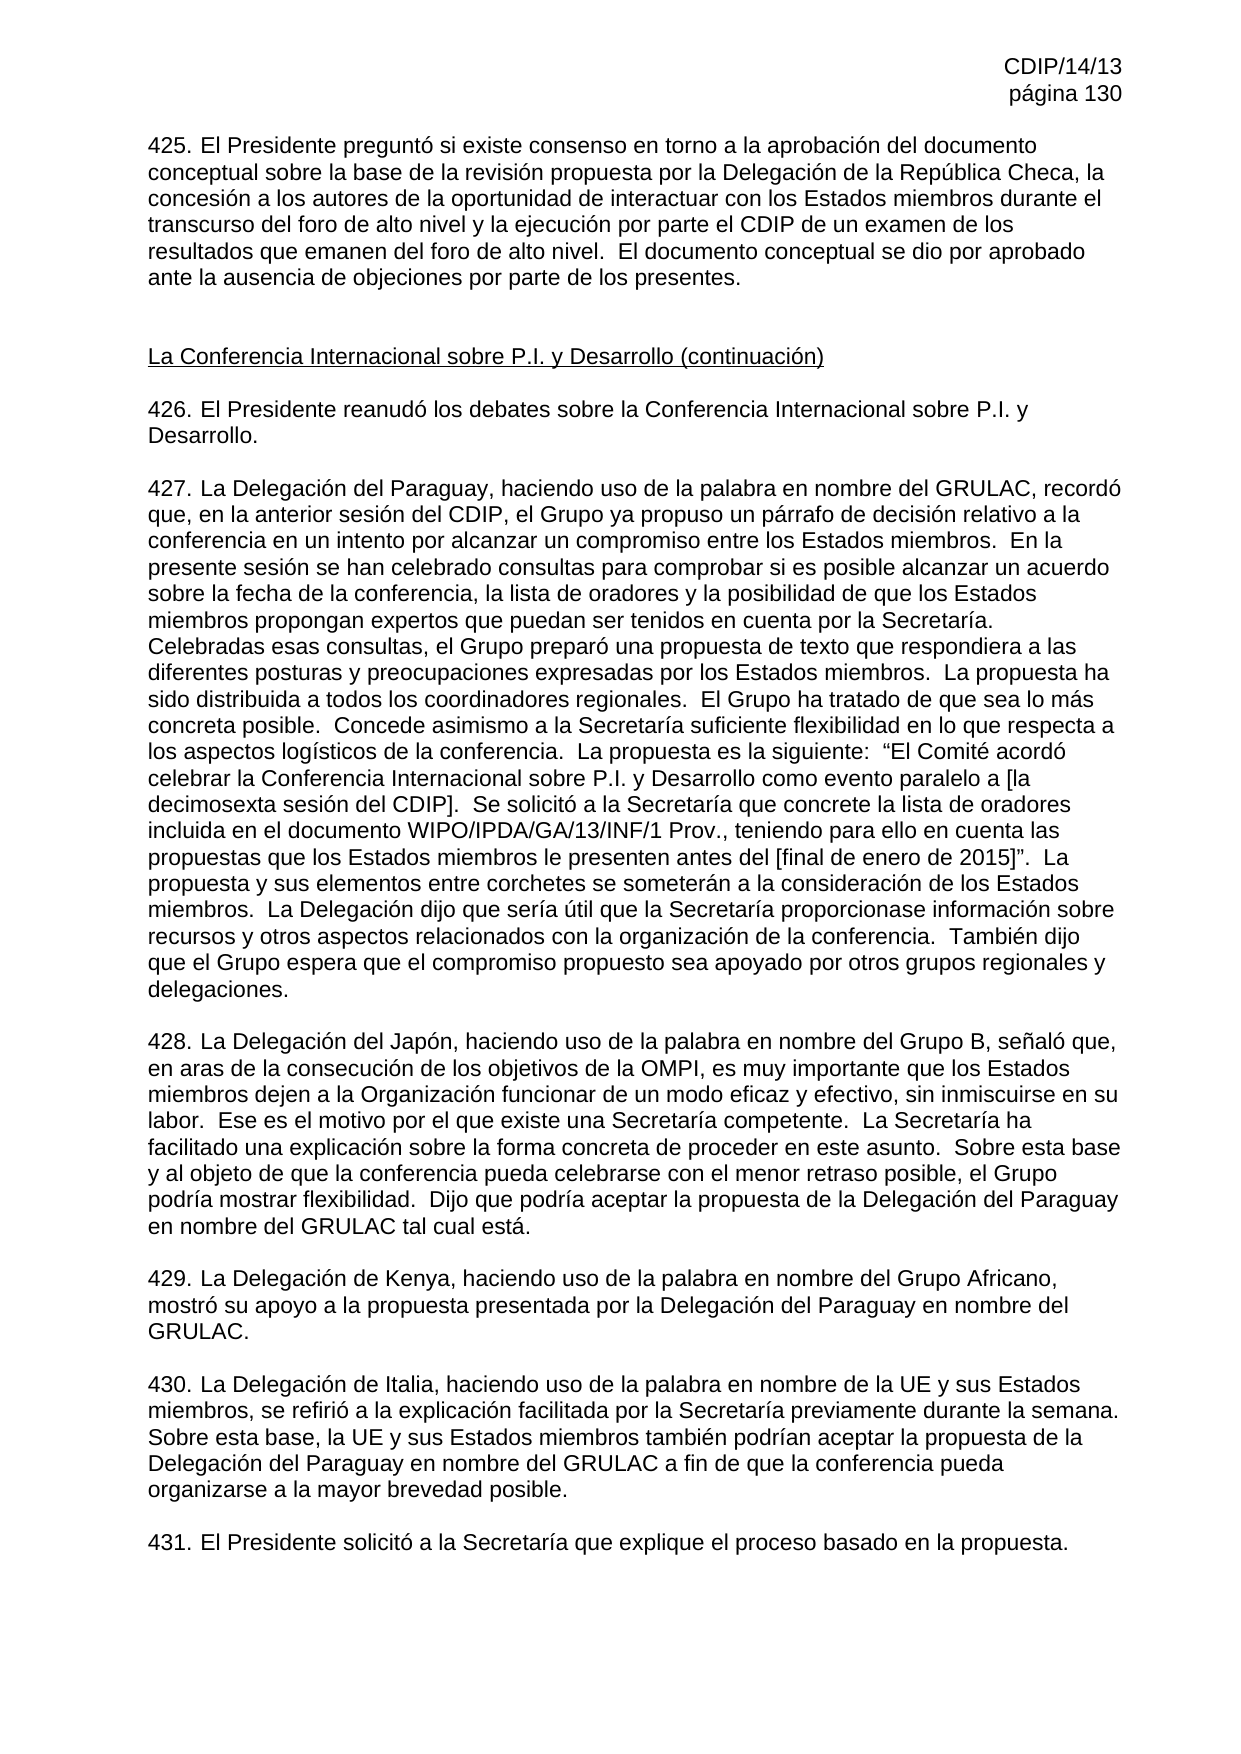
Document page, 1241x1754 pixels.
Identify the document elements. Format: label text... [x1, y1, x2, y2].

text La Conferencia Internacional sobre P.I. y Desarrollo (continuación) [148, 343, 1122, 369]
list La Delegación de Kenya, haciendo uso de la palabra en nombre del Grupo Africano, mostró su apoyo a la propuesta presentada por la Delegación del Paraguay en nombre del GRULAC. [148, 1265, 1122, 1344]
list El Presidente preguntó si existe consenso en torno a la aprobación del documento conceptual sobre la base de la revisión propuesta por la Delegación de la República Checa, la concesión a los autores de la oportunidad de interactuar con los Estados miembros durante el transcurso del foro de alto nivel y la ejecución por parte el CDIP de un examen de los resultados que emanen del foro de alto nivel. El documento conceptual se dio por aprobado ante la ausencia de objeciones por parte de los presentes. [148, 132, 1122, 290]
list El Presidente solicitó a la Secretaría que explique el proceso basado en la propuesta. [148, 1529, 1122, 1555]
list La Delegación del Japón, haciendo uso de la palabra en nombre del Grupo B, señaló que, en aras de la consecución de los objetivos de la OMPI, es muy importante que los Estados miembros dejen a la Organización funcionar de un modo eficaz y efectivo, sin inmiscuirse en su labor. Ese es el motivo por el que existe una Secretaría competente. La Secretaría ha facilitado una explicación sobre la forma concreta de proceder en este asunto. Sobre esta base y al objeto de que la conferencia pueda celebrarse con el menor retraso posible, el Grupo podría mostrar flexibilidad. Dijo que podría aceptar la propuesta de la Delegación del Paraguay en nombre del GRULAC tal cual está. [148, 1028, 1122, 1239]
list La Delegación del Paraguay, haciendo uso de la palabra en nombre del GRULAC, recordó que, en la anterior sesión del CDIP, el Grupo ya propuso un párrafo de decisión relativo a la conferencia en un intento por alcanzar un compromiso entre los Estados miembros. En la presente sesión se han celebrado consultas para comprobar si es posible alcanzar un acuerdo sobre la fecha de la conferencia, la lista de oradores y la posibilidad de que los Estados miembros propongan expertos que puedan ser tenidos en cuenta por la Secretaría. Celebradas esas consultas, el Grupo preparó una propuesta de texto que respondiera a las diferentes posturas y preocupaciones expresadas por los Estados miembros. La propuesta ha sido distribuida a todos los coordinadores regionales. El Grupo ha tratado de que sea lo más concreta posible. Concede asimismo a la Secretaría suficiente flexibilidad en lo que respecta a los aspectos logísticos de la conferencia. La propuesta es la siguiente: “El Comité acordó celebrar la Conferencia Internacional sobre P.I. y Desarrollo como evento paralelo a [la decimosexta sesión del CDIP]. Se solicitó a la Secretaría que concrete la lista de oradores incluida en el documento WIPO/IPDA/GA/13/INF/1 Prov., teniendo para ello en cuenta las propuestas que los Estados miembros le presenten antes del [final de enero de 2015]”. La propuesta y sus elementos entre corchetes se someterán a la consideración de los Estados miembros. La Delegación dijo que sería útil que la Secretaría proporcionase información sobre recursos y otros aspectos relacionados con la organización de la conferencia. También dijo que el Grupo espera que el compromiso propuesto sea apoyado por otros grupos regionales y delegaciones. [148, 475, 1122, 1002]
list El Presidente reanudó los debates sobre la Conferencia Internacional sobre P.I. y Desarrollo. [148, 396, 1122, 448]
list La Delegación de Italia, haciendo uso de la palabra en nombre de la UE y sus Estados miembros, se refirió a la explicación facilitada por la Secretaría previamente durante la semana. Sobre esta base, la UE y sus Estados miembros también podrían aceptar la propuesta de la Delegación del Paraguay en nombre del GRULAC a fin de que la conferencia pueda organizarse a la mayor brevedad posible. [148, 1371, 1122, 1503]
